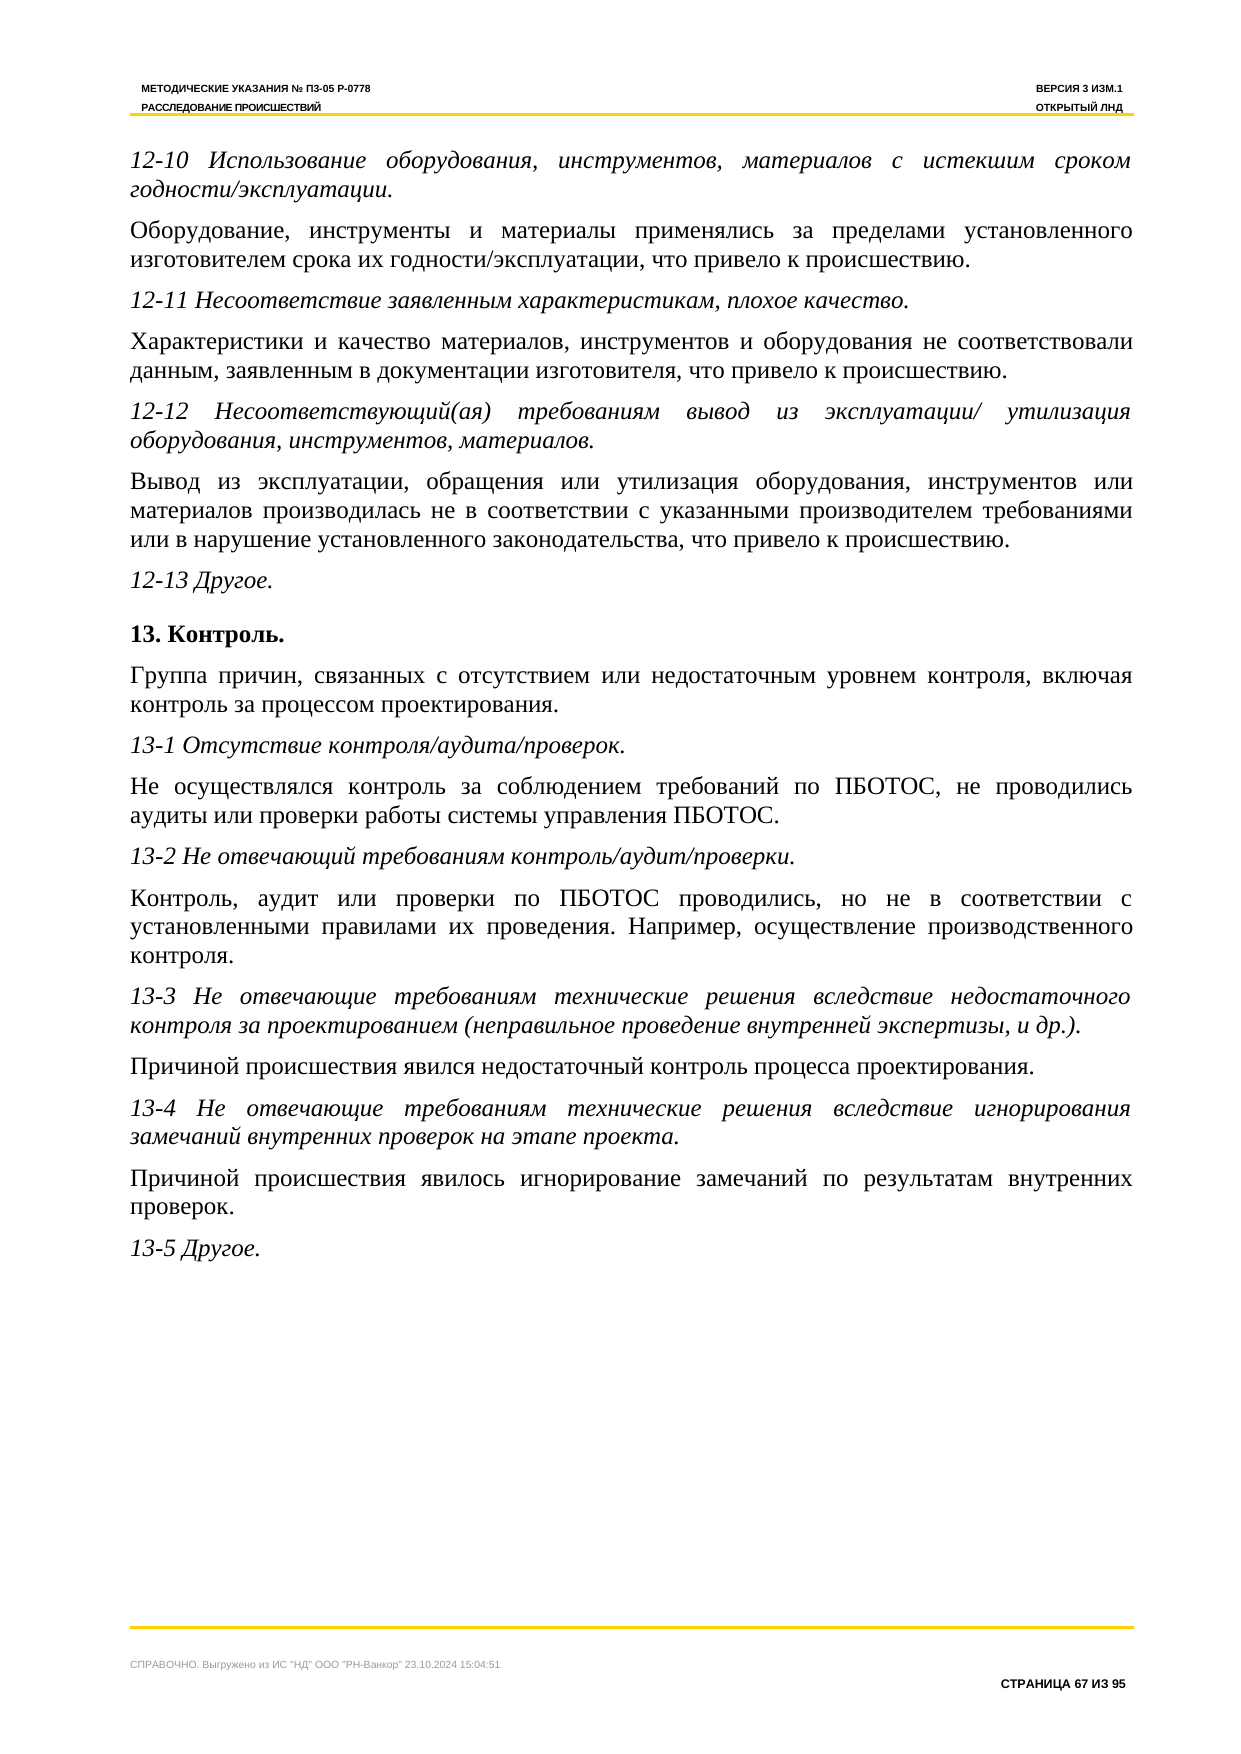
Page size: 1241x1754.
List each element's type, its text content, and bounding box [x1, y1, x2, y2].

text Причиной происшествия явился недостаточный контроль процесса проектирования. [130, 1051, 1134, 1080]
text 13-5 Другое. [130, 1233, 1134, 1261]
text 12-13 Другое. [130, 565, 1134, 594]
text 13. Контроль. [130, 619, 1134, 648]
text Характеристики и качество материалов, инструментов и оборудования не соответствовали данным, заявленным в документации изготовителя, что привело к происшествию. [130, 326, 1134, 384]
text 12-10 Использование оборудования, инструментов, материалов с истекшим сроком годности/эксплуатации. [130, 145, 1134, 203]
text 13-3 Не отвечающие требованиям технические решения вследствие недостаточного контроля за проектированием (неправильное проведение внутренней экспертизы, и др.). [130, 981, 1134, 1039]
text Причиной происшествия явилось игнорирование замечаний по результатам внутренних проверок. [130, 1163, 1134, 1220]
text 12-11 Несоответствие заявленным характеристикам, плохое качество. [130, 285, 1134, 314]
text 12-12 Несоответствующий(ая) требованиям вывод из эксплуатации/ утилизация оборудования, инструментов, материалов. [130, 396, 1134, 454]
text 13-2 Не отвечающий требованиям контроль/аудит/проверки. [130, 841, 1134, 870]
text Контроль, аудит или проверки по ПБОТОС проводились, но не в соответствии с установленными правилами их проведения. Например, осуществление производственного контроля. [130, 883, 1134, 969]
text Оборудование, инструменты и материалы применялись за пределами установленного изготовителем срока их годности/эксплуатации, что привело к происшествию. [130, 215, 1134, 273]
text Не осуществлялся контроль за соблюдением требований по ПБОТОС, не проводились аудиты или проверки работы системы управления ПБОТОС. [130, 771, 1134, 829]
text 13-1 Отсутствие контроля/аудита/проверок. [130, 730, 1134, 759]
text 13-4 Не отвечающие требованиям технические решения вследствие игнорирования замечаний внутренних проверок на этапе проекта. [130, 1093, 1134, 1150]
text Группа причин, связанных с отсутствием или недостаточным уровнем контроля, включая контроль за процессом проектирования. [130, 660, 1134, 718]
text Вывод из эксплуатации, обращения или утилизация оборудования, инструментов или материалов производилась не в соответствии с указанными производителем требованиями или в нарушение установленного законодательства, что привело к происшествию. [130, 466, 1134, 553]
